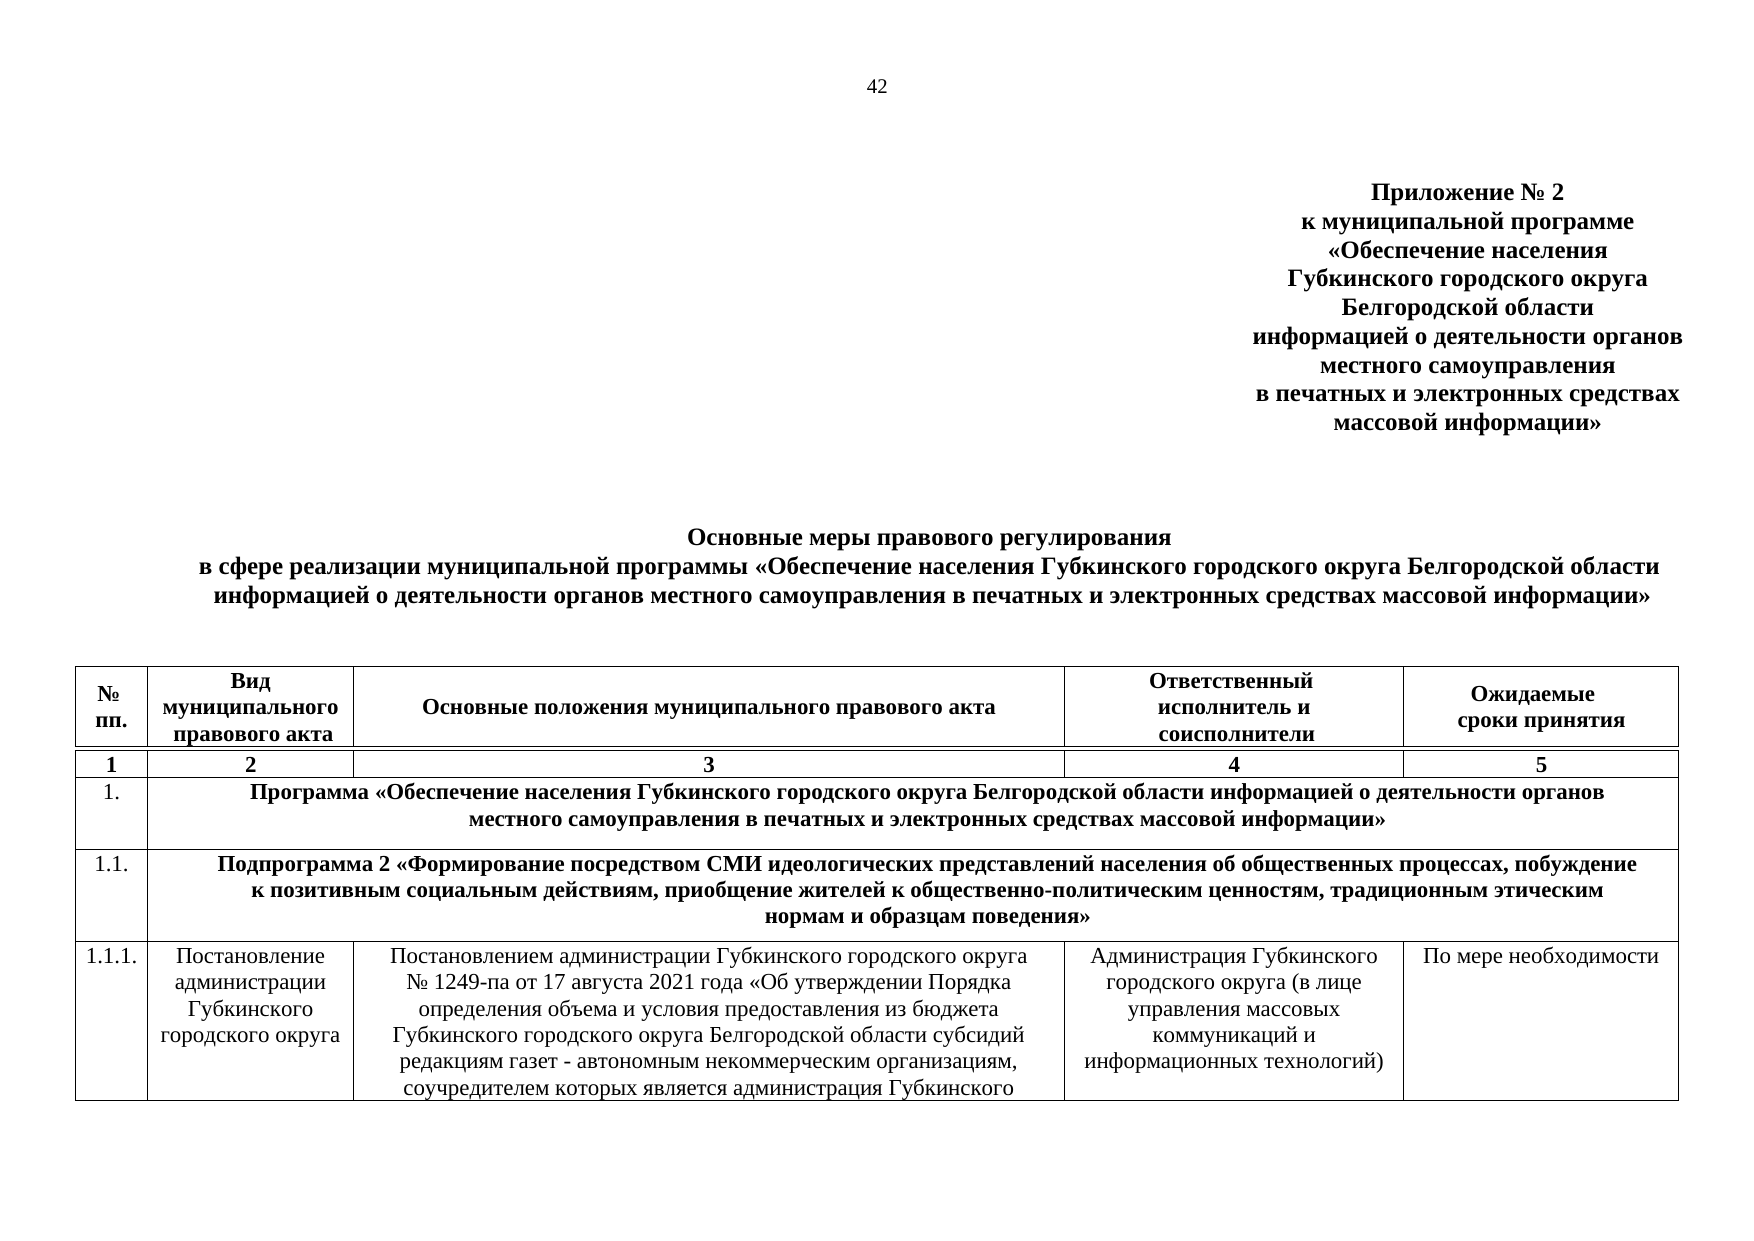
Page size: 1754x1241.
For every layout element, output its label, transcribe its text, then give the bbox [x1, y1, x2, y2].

table_header 4 [1065, 751, 1403, 777]
text в печатных и электронных средствах массовой информации» [1240, 378, 1695, 436]
text Приложение № 2 [1240, 177, 1695, 206]
table_header Вид муниципального правового акта [148, 667, 353, 746]
table_cell По мере необходимости [1404, 942, 1678, 1100]
table_header 3 [354, 751, 1064, 777]
text Основные меры правового регулирования [59, 522, 1724, 551]
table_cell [1065, 942, 1403, 1100]
table_header 1 [76, 751, 147, 777]
table_cell 1.1.1. [76, 942, 147, 1100]
text в сфере реализации муниципальной программы «Обеспечение населения Губкинского городского округа Белгородской области [59, 551, 1724, 580]
table_header 5 [1404, 751, 1678, 777]
text Губкинского городского округа Белгородской области [1240, 263, 1695, 321]
table_header № пп. [76, 667, 147, 746]
table_cell Программа «Обеспечение населения Губкинского городского округа Белгородской области информацией о деятельности органов местного самоуправления в печатных и электронных средствах массовой информации» [148, 778, 1678, 849]
table_header Ответственный исполнитель и соисполнители [1065, 667, 1403, 746]
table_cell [354, 942, 1064, 1100]
table_cell 1.1. [76, 850, 147, 941]
table_cell Подпрограмма 2 «Формирование посредством СМИ идеологических представлений населения об общественных процессах, побуждение к позитивным социальным действиям, приобщение жителей к общественно-политическим ценностям, традиционным этическим нормам и образцам поведения» [148, 850, 1678, 941]
table_header 2 [148, 751, 353, 777]
text к муниципальной программе [1240, 206, 1695, 235]
table_header Ожидаемые сроки принятия [1404, 667, 1678, 746]
text «Обеспечение населения [1240, 235, 1695, 263]
table_cell 1. [76, 778, 147, 849]
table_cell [148, 942, 353, 1100]
text информацией о деятельности органов местного самоуправления [1240, 321, 1695, 378]
text информацией о деятельности органов местного самоуправления в печатных и электронных средствах массовой информации» [59, 580, 1724, 608]
table_header Основные положения муниципального правового акта [354, 667, 1064, 746]
